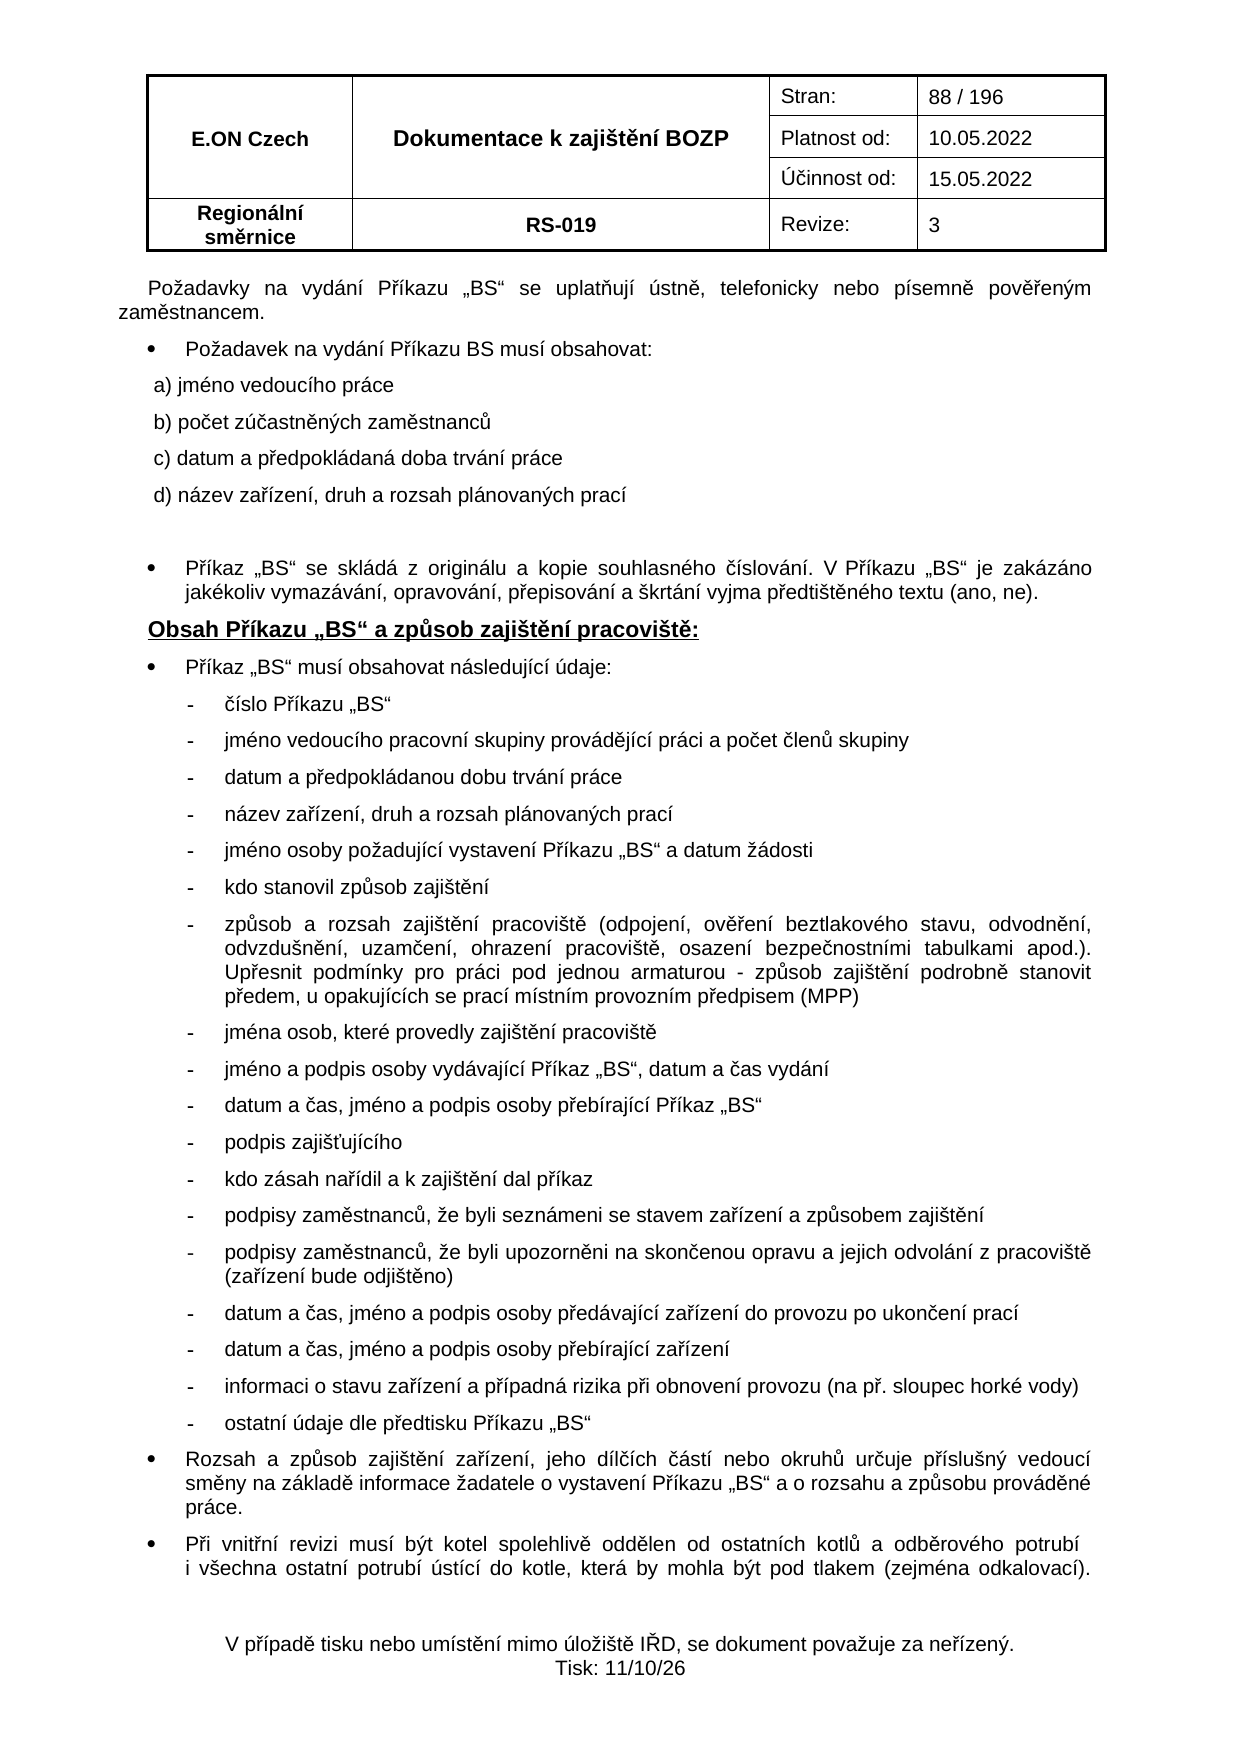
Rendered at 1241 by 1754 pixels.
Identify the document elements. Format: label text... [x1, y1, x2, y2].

list jméno a podpis osoby vydávající Příkaz „BS“, datum a čas vydání [187, 1057, 1092, 1081]
text b) počet zúčastněných zaměstnanců [118, 409, 1092, 433]
list datum a čas, jméno a podpis osoby přebírající Příkaz „BS“ [187, 1093, 1092, 1117]
list kdo zásah nařídil a k zajištění dal příkaz [187, 1167, 1092, 1191]
list způsob a rozsah zajištění pracoviště (odpojení, ověření beztlakového stavu, odvodnění, odvzdušnění, uzamčení, ohrazení pracoviště, osazení bezpečnostními tabulkami apod.). Upřesnit podmínky pro práci pod jednou armaturou - způsob zajištění podrobně stanovit předem, u opakujících se prací místním provozním předpisem (MPP) [187, 911, 1092, 1007]
list Rozsah a způsob zajištění zařízení, jeho dílčích částí nebo okruhů určuje příslušný vedoucí směny na základě informace žadatele o vystavení Příkazu „BS“ a o rozsahu a způsobu prováděné práce. [148, 1447, 1092, 1519]
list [148, 1532, 1092, 1580]
list kdo stanovil způsob zajištění [187, 875, 1092, 899]
title Obsah Příkazu „BS“ a způsob zajištění pracoviště: [148, 616, 1092, 642]
list podpisy zaměstnanců, že byli seznámeni se stavem zařízení a způsobem zajištění [187, 1203, 1092, 1227]
list informaci o stavu zařízení a případná rizika při obnovení provozu (na př. sloupec horké vody) [187, 1374, 1092, 1398]
text c) datum a předpokládaná doba trvání práce [118, 446, 1092, 470]
list Příkaz „BS“ musí obsahovat následující údaje: [148, 655, 1092, 679]
list datum a čas, jméno a podpis osoby přebírající zařízení [187, 1337, 1092, 1361]
list podpisy zaměstnanců, že byli upozorněni na skončenou opravu a jejich odvolání z pracoviště (zařízení bude odjištěno) [187, 1240, 1092, 1288]
list jména osob, které provedly zajištění pracoviště [187, 1020, 1092, 1044]
text Požadavky na vydání Příkazu „BS“ se uplatňují ústně, telefonicky nebo písemně pověřeným zaměstnancem. [118, 276, 1092, 324]
text a) jméno vedoucího práce [118, 373, 1092, 397]
list Příkaz „BS“ se skládá z originálu a kopie souhlasného číslování. V Příkazu „BS“ je zakázáno jakékoliv vymazávání, opravování, přepisování a škrtání vyjma předtištěného textu (ano, ne). [148, 555, 1092, 603]
list jméno vedoucího pracovní skupiny provádějící práci a počet členů skupiny [187, 728, 1092, 752]
list ostatní údaje dle předtisku Příkazu „BS“ [187, 1411, 1092, 1435]
list datum a čas, jméno a podpis osoby předávající zařízení do provozu po ukončení prací [187, 1301, 1092, 1325]
list podpis zajišťujícího [187, 1130, 1092, 1154]
list číslo Příkazu „BS“ [187, 691, 1092, 716]
list datum a předpokládanou dobu trvání práce [187, 765, 1092, 789]
text d) název zařízení, druh a rozsah plánovaných prací [118, 482, 1092, 506]
list jméno osoby požadující vystavení Příkazu „BS“ a datum žádosti [187, 838, 1092, 862]
list název zařízení, druh a rozsah plánovaných prací [187, 801, 1092, 826]
list Požadavek na vydání Příkazu BS musí obsahovat: [148, 337, 1092, 361]
